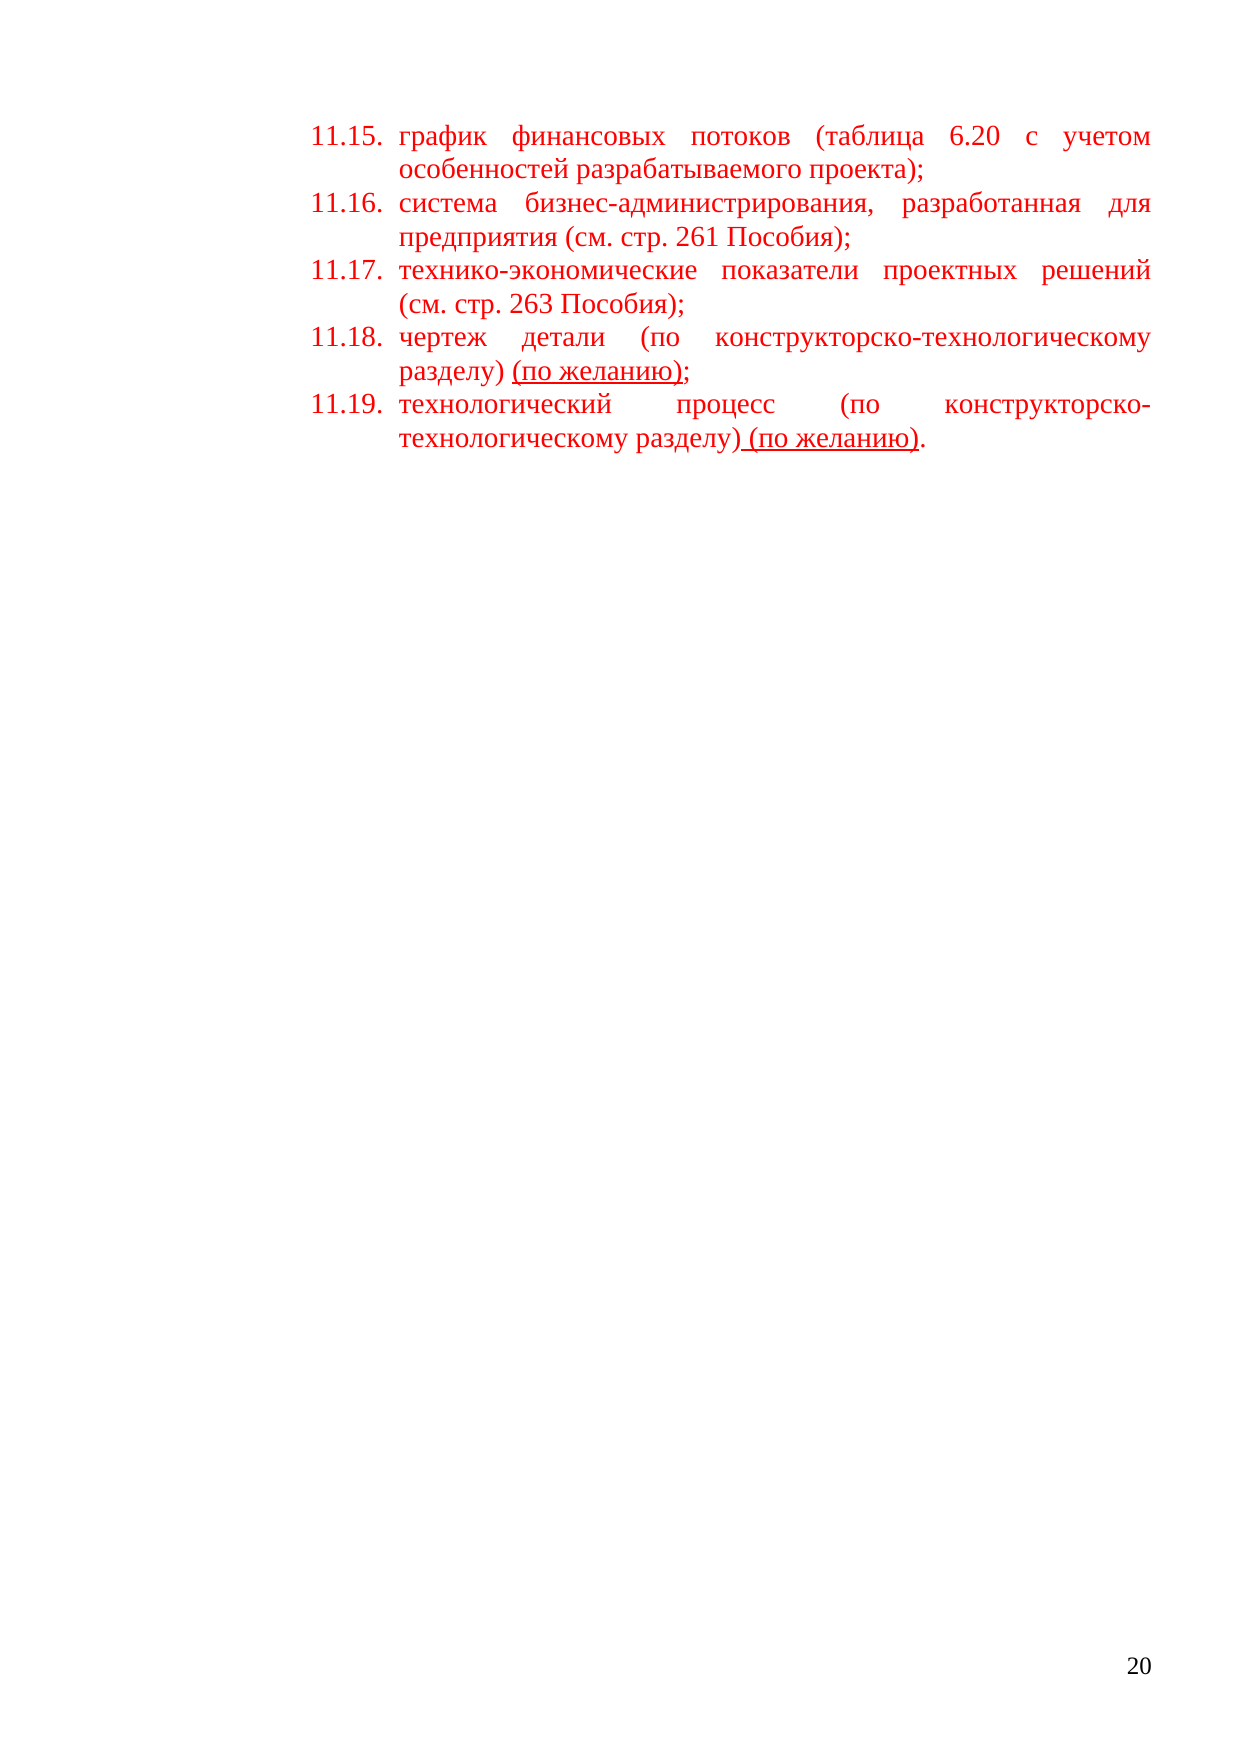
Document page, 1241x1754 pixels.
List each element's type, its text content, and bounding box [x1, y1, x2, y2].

list система бизнес-администрирования, разработанная для предприятия (см. стр. 261 Пособия); [310, 185, 1152, 252]
list чертеж детали (по конструкторско-технологическому разделу) (по желанию); [310, 319, 1152, 386]
list технико-экономические показатели проектных решений (см. стр. 263 Пособия); [310, 252, 1152, 319]
list график финансовых потоков (таблица 6.20 с учетом особенностей разрабатываемого проекта); [310, 118, 1152, 185]
list технологический процесс (по конструкторско-технологическому разделу) (по желанию). [310, 386, 1152, 453]
